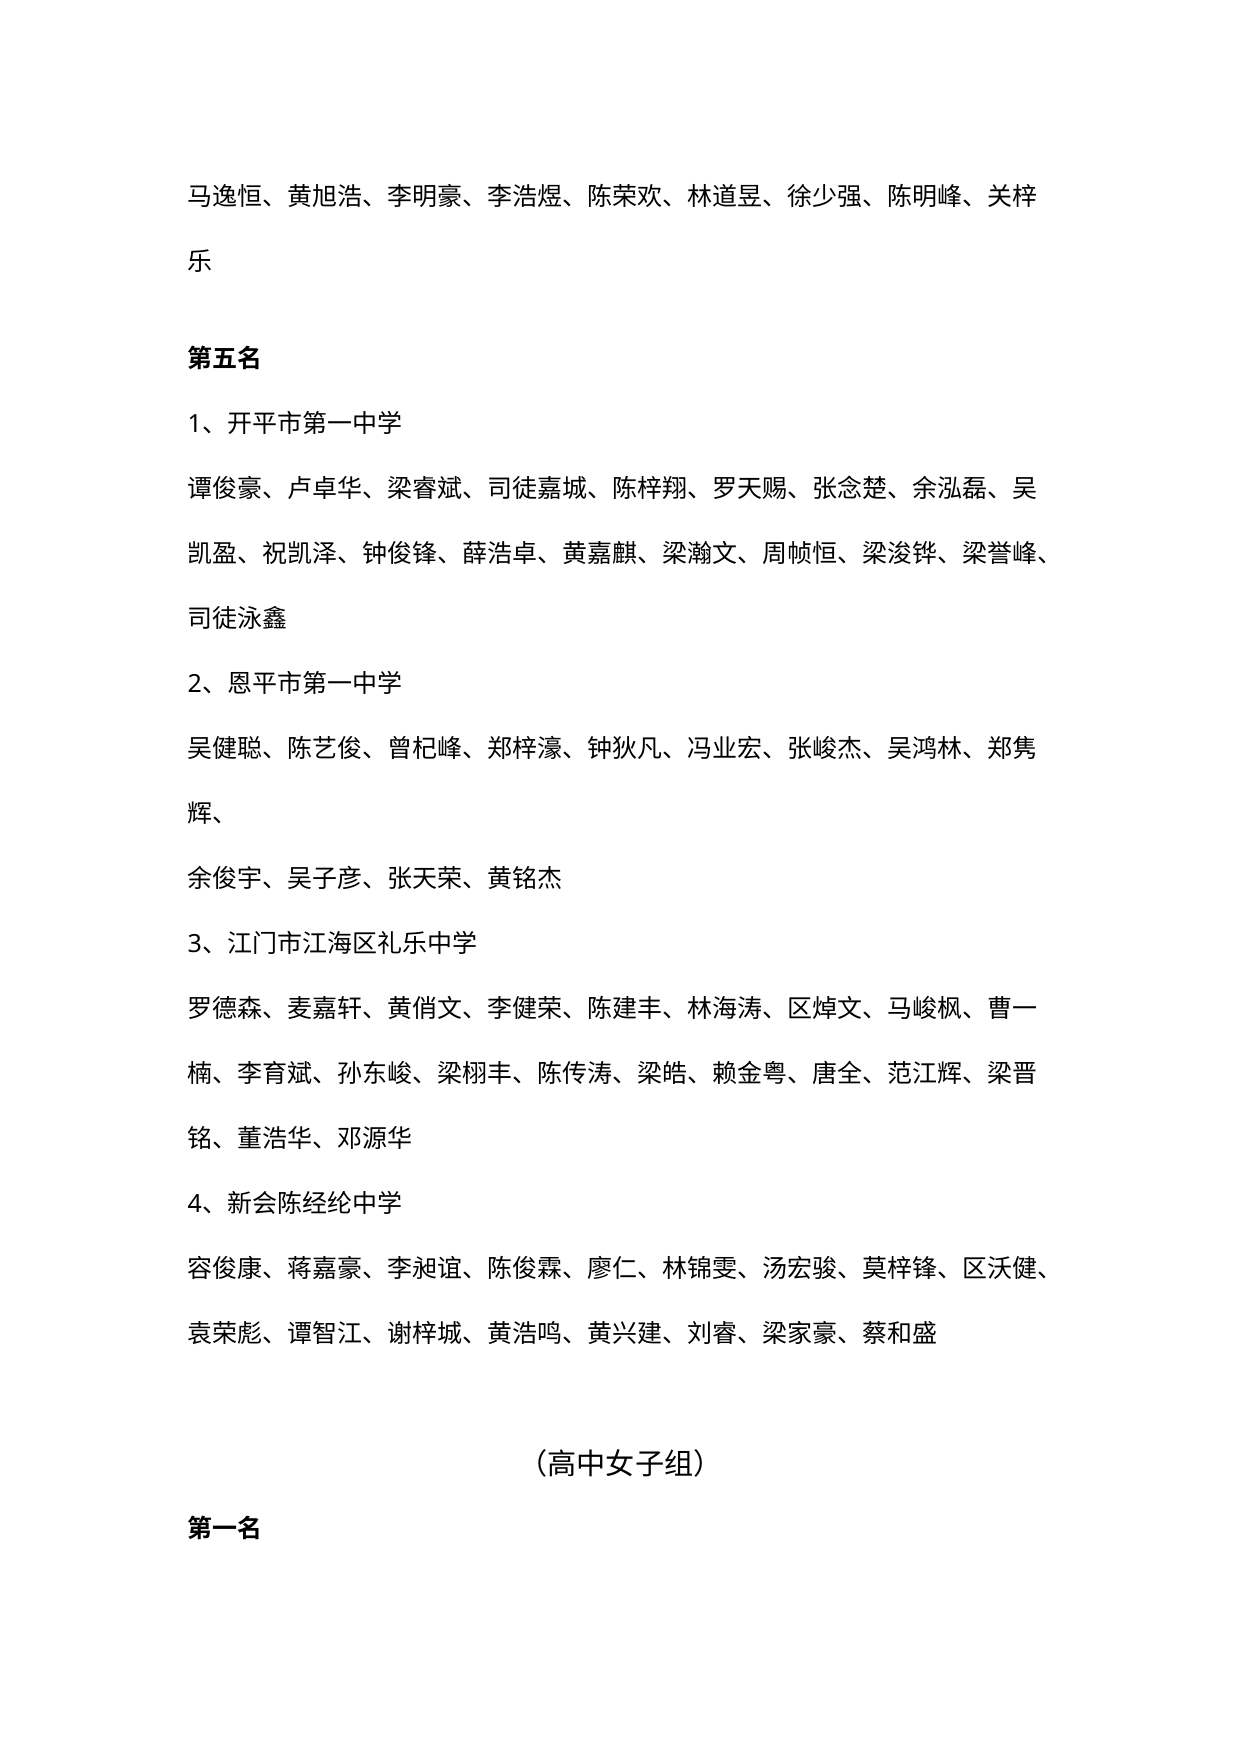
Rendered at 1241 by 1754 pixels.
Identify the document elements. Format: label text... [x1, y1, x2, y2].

list 新会陈经纶中学 [187, 1169, 1053, 1234]
list 江门市江海区礼乐中学 [187, 909, 1053, 974]
list 第五名 [187, 324, 1053, 389]
list 2、恩平市第一中学 [187, 649, 1053, 714]
list 罗德森、麦嘉轩、黄俏文、李健荣、陈建丰、林海涛、区焯文、马峻枫、曹一楠、李育斌、孙东峻、梁栩丰、陈传涛、梁皓、赖金粤、唐全、范江辉、梁晋铭、董浩华、邓源华 [187, 974, 1053, 1169]
list 容俊康、蒋嘉豪、李昶谊、陈俊霖、廖仁、林锦雯、汤宏骏、莫梓锋、区沃健、袁荣彪、谭智江、谢梓城、黄浩鸣、黄兴建、刘睿、梁家豪、蔡和盛 [187, 1234, 1053, 1364]
list 1、开平市第一中学 [187, 389, 1053, 454]
text （高中女子组） [187, 1429, 1053, 1494]
list 谭俊豪、卢卓华、梁睿斌、司徒嘉城、陈梓翔、罗天赐、张念楚、余泓磊、吴凯盈、祝凯泽、钟俊锋、薛浩卓、黄嘉麒、梁瀚文、周帧恒、梁浚铧、梁誉峰、司徒泳鑫 [187, 454, 1053, 649]
list 吴健聪、陈艺俊、曾杞峰、郑梓濠、钟狄凡、冯业宏、张峻杰、吴鸿林、郑隽辉、 [187, 714, 1053, 844]
list 第一名 [187, 1494, 1053, 1559]
list 余俊宇、吴子彦、张天荣、黄铭杰 [187, 844, 1053, 909]
list 马逸恒、黄旭浩、李明豪、李浩煜、陈荣欢、林道昱、徐少强、陈明峰、关梓乐 [187, 162, 1053, 292]
